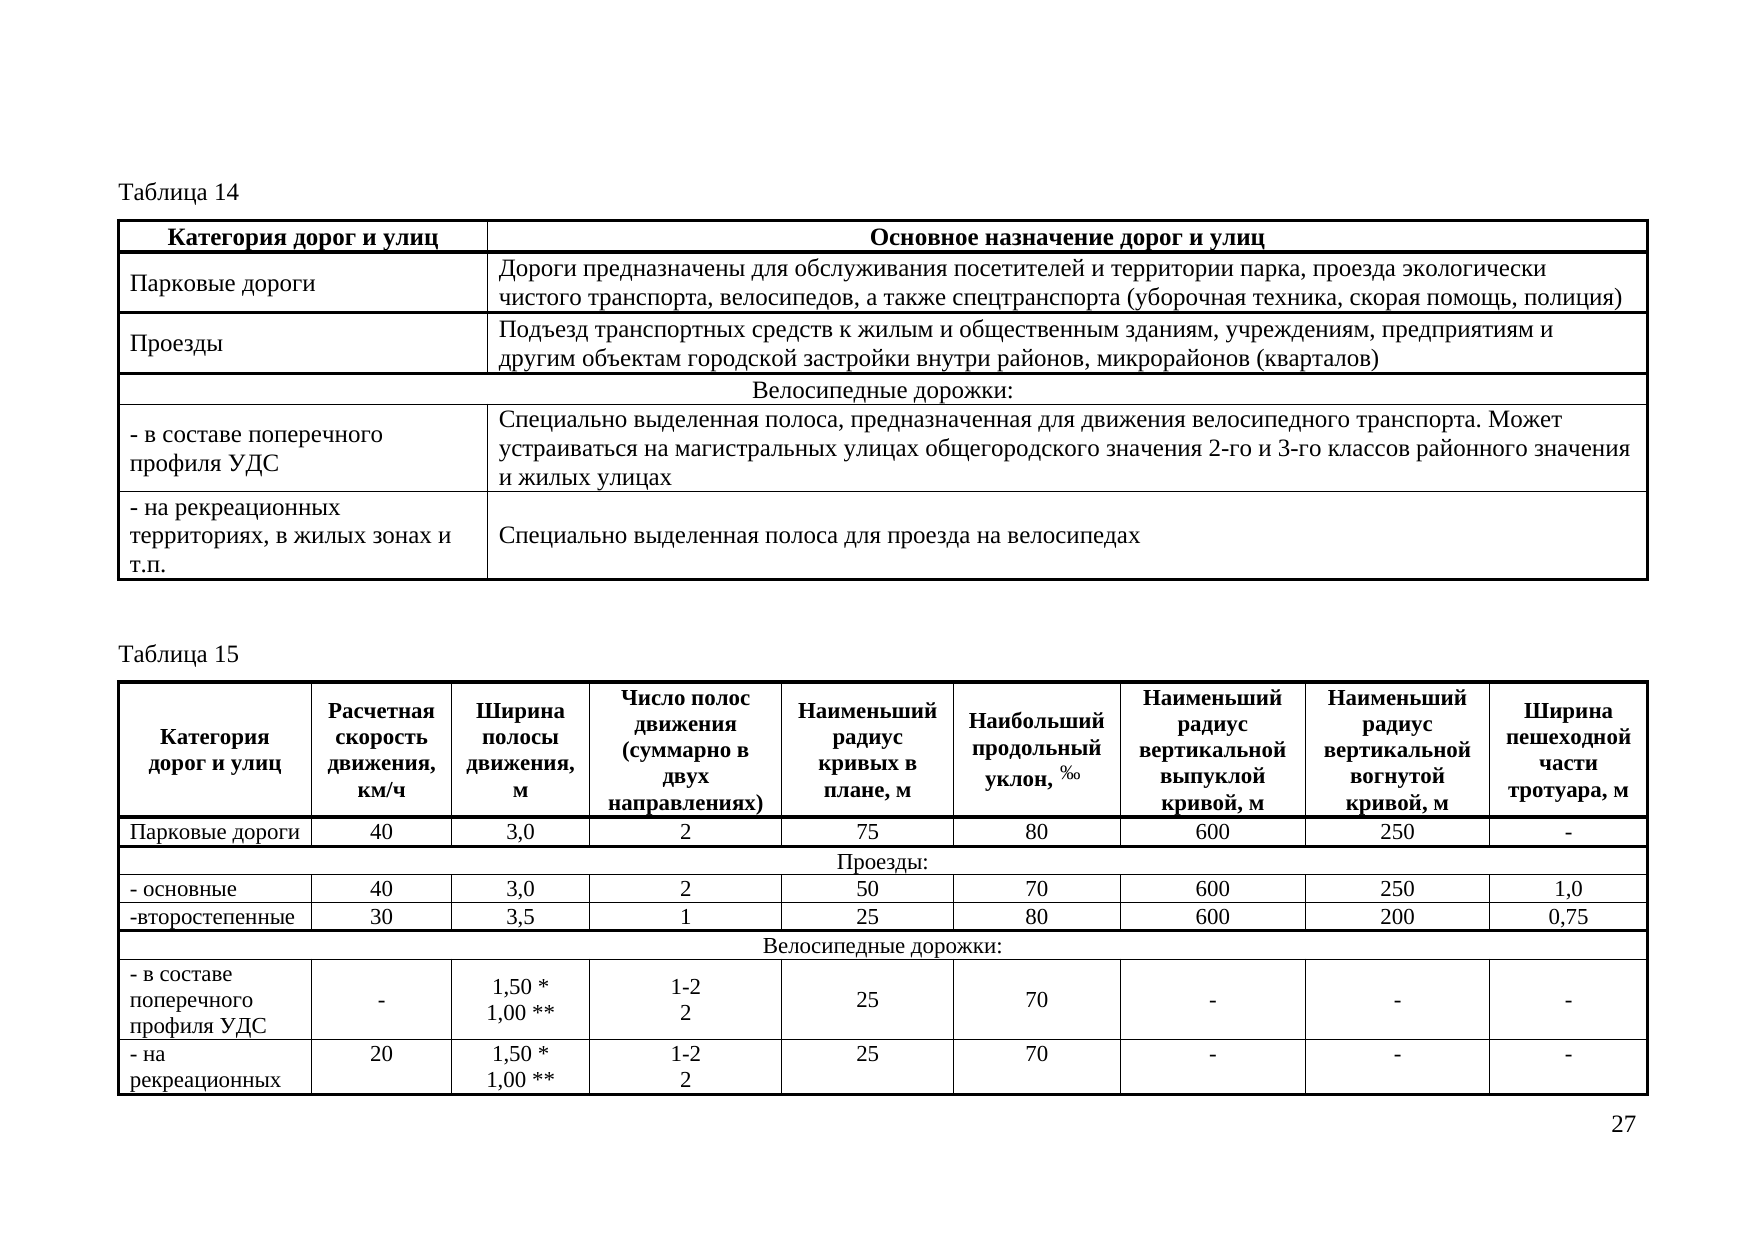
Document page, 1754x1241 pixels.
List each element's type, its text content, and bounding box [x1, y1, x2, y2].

table_cell 75 [782, 819, 953, 845]
table_cell 3,5 [452, 903, 589, 929]
table_cell - [1490, 819, 1646, 845]
table_cell Велосипедные дорожки: [120, 932, 1646, 958]
table_header Категория дорог и улиц [120, 222, 487, 250]
table_cell Подъезд транспортных средств к жилым и общественным зданиям, учреждениям, предприятиям и другим объектам городской застройки внутри районов, микрорайонов (кварталов) [488, 314, 1646, 372]
table_cell Дороги предназначены для обслуживания посетителей и территории парка, проезда экологически чистого транспорта, велосипедов, а также спецтранспорта (уборочная техника, скорая помощь, полиция) [488, 254, 1646, 311]
table_cell 80 [954, 819, 1120, 845]
table_cell 600 [1121, 875, 1305, 902]
table_cell Парковые дороги [120, 819, 311, 845]
table_header Наименьший радиус вертикальной вогнутой кривой, м [1306, 684, 1489, 815]
table_cell 1 [590, 903, 781, 929]
table_header Основное назначение дорог и улиц [488, 222, 1646, 250]
table_cell 70 [954, 960, 1120, 1039]
table_cell Велосипедные дорожки: [120, 375, 1646, 403]
table_header Ширина пешеходной части тротуара, м [1490, 684, 1646, 815]
table_header Число полос движения (суммарно в двух направлениях) [590, 684, 781, 815]
table_cell - на рекреационных территориях, в жилых зонах и т.п. [120, 492, 487, 578]
table_cell 20 [312, 1040, 451, 1092]
table_cell 25 [782, 903, 953, 929]
table_cell 2 [590, 819, 781, 845]
table_header Наибольший продольный уклон, [954, 684, 1120, 815]
table_cell 250 [1306, 819, 1489, 845]
table_cell 80 [954, 903, 1120, 929]
table_cell - [312, 960, 451, 1039]
table_cell 2 [590, 875, 781, 902]
table_cell 40 [312, 875, 451, 902]
table_cell 40 [312, 819, 451, 845]
table_cell - [1121, 960, 1305, 1039]
table_cell 200 [1306, 903, 1489, 929]
table_cell 600 [1121, 819, 1305, 845]
table_cell -второстепенные [120, 903, 311, 929]
table_cell 50 [782, 875, 953, 902]
table_cell 70 [954, 1040, 1120, 1092]
table_header Расчетная скорость движения, км/ч [312, 684, 451, 815]
table_cell - [1490, 1040, 1646, 1092]
table_cell 3,0 [452, 875, 589, 902]
table_cell - в составе поперечного профиля УДС [120, 405, 487, 491]
table_cell 3,0 [452, 819, 589, 845]
table_cell Проезды: [120, 848, 1646, 874]
table_cell Проезды [120, 314, 487, 372]
table_cell - [1306, 960, 1489, 1039]
table_cell - [1490, 960, 1646, 1039]
table_cell 1,50 * 1,00 ** [452, 960, 589, 1039]
table_cell - в составе поперечного профиля УДС [120, 960, 311, 1039]
table_header Наименьший радиус вертикальной выпуклой кривой, м [1121, 684, 1305, 815]
table_cell 1-2 2 [590, 960, 781, 1039]
table_header Ширина полосы движения, м [452, 684, 589, 815]
table_cell 1,0 [1490, 875, 1646, 902]
table_cell 0,75 [1490, 903, 1646, 929]
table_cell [120, 1040, 311, 1092]
table_cell 30 [312, 903, 451, 929]
table_cell - [1306, 1040, 1489, 1092]
table_cell 600 [1121, 903, 1305, 929]
table_cell 1,50 * 1,00 ** [452, 1040, 589, 1092]
table_cell 250 [1306, 875, 1489, 902]
table_cell - основные [120, 875, 311, 902]
table_cell - [1121, 1040, 1305, 1092]
table_cell 70 [954, 875, 1120, 902]
table_cell Специально выделенная полоса для проезда на велосипедах [488, 492, 1646, 578]
table_header Наименьший радиус кривых в плане, м [782, 684, 953, 815]
table_cell Парковые дороги [120, 254, 487, 311]
table_cell 25 [782, 1040, 953, 1092]
table_header Категория дорог и улиц [120, 684, 311, 815]
table_cell 25 [782, 960, 953, 1039]
table_cell 1-2 2 [590, 1040, 781, 1092]
table_cell Специально выделенная полоса, предназначенная для движения велосипедного транспорта. Может устраиваться на магистральных улицах общегородского значения 2-го и 3-го классов районного значения и жилых улицах [488, 405, 1646, 491]
